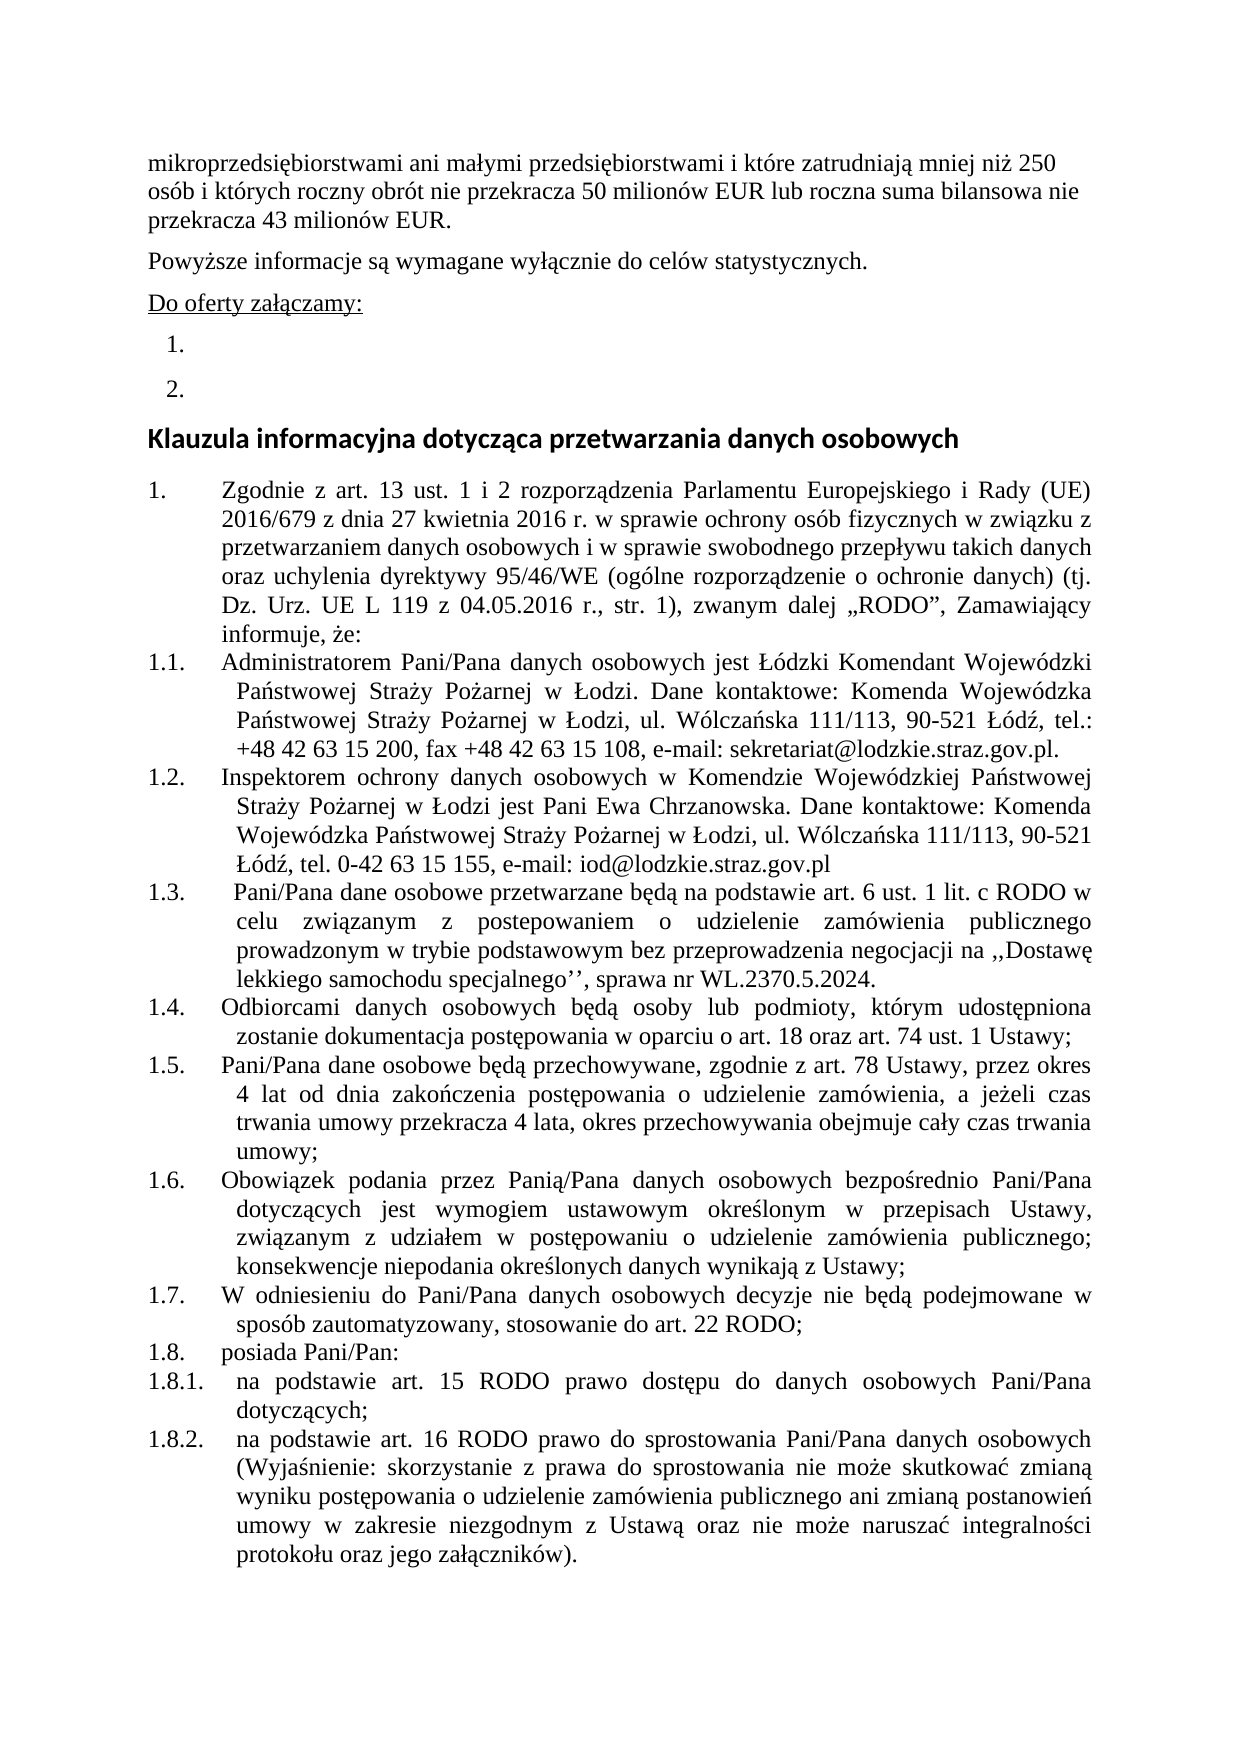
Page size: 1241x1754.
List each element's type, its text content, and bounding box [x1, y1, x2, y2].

list Pani/Pana dane osobowe przetwarzane będą na podstawie art. 6 ust. 1 lit. c RODO w celu związanym z postepowaniem o udzielenie zamówienia publicznego prowadzonym w trybie podstawowym bez przeprowadzenia negocjacji na ,,Dostawę lekkiego samochodu specjalnego’’, sprawa nr WL.2370.5.2024. [148, 877, 1093, 992]
list Odbiorcami danych osobowych będą osoby lub podmioty, którym udostępniona zostanie dokumentacja postępowania w oparciu o art. 18 oraz art. 74 ust. 1 Ustawy; [148, 992, 1093, 1050]
list Administratorem Pani/Pana danych osobowych jest Łódzki Komendant Wojewódzki Państwowej Straży Pożarnej w Łodzi. Dane kontaktowe: Komenda Wojewódzka Państwowej Straży Pożarnej w Łodzi, ul. Wólczańska 111/113, 90-521 Łódź, tel.: +48 42 63 15 200, fax +48 42 63 15 108, e-mail: sekretariat@lodzkie.straz.gov.pl. [148, 647, 1093, 762]
list na podstawie art. 15 RODO prawo dostępu do danych osobowych Pani/Pana dotyczących; [148, 1366, 1093, 1424]
list Obowiązek podania przez Panią/Pana danych osobowych bezpośrednio Pani/Pana dotyczących jest wymogiem ustawowym określonym w przepisach Ustawy, związanym z udziałem w postępowaniu o udzielenie zamówienia publicznego; konsekwencje niepodania określonych danych wynikają z Ustawy; [148, 1165, 1093, 1280]
list posiada Pani/Pan: [148, 1337, 1093, 1366]
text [148, 148, 1093, 234]
list Zgodnie z art. 13 ust. 1 i 2 rozporządzenia Parlamentu Europejskiego i Rady (UE) 2016/679 z dnia 27 kwietnia 2016 r. w sprawie ochrony osób fizycznych w związku z przetwarzaniem danych osobowych i w sprawie swobodnego przepływu takich danych oraz uchylenia dyrektywy 95/46/WE (ogólne rozporządzenie o ochronie danych) (tj. Dz. Urz. UE L 119 z 04.05.2016 r., str. 1), zwanym dalej „RODO”, Zamawiający informuje, że: [148, 475, 1093, 647]
text Do oferty załączamy: [148, 288, 1093, 316]
text Klauzula informacyjna dotycząca przetwarzania danych osobowych [148, 420, 1093, 456]
list Pani/Pana dane osobowe będą przechowywane, zgodnie z art. 78 Ustawy, przez okres 4 lat od dnia zakończenia postępowania o udzielenie zamówienia, a jeżeli czas trwania umowy przekracza 4 lata, okres przechowywania obejmuje cały czas trwania umowy; [148, 1050, 1093, 1165]
text Powyższe informacje są wymagane wyłącznie do celów statystycznych. [148, 246, 1093, 275]
list Inspektorem ochrony danych osobowych w Komendzie Wojewódzkiej Państwowej Straży Pożarnej w Łodzi jest Pani Ewa Chrzanowska. Dane kontaktowe: Komenda Wojewódzka Państwowej Straży Pożarnej w Łodzi, ul. Wólczańska 111/113, 90-521 Łódź, tel. 0-42 63 15 155, e-mail: iod@lodzkie.straz.gov.pl [148, 762, 1093, 877]
list na podstawie art. 16 RODO prawo do sprostowania Pani/Pana danych osobowych (Wyjaśnienie: skorzystanie z prawa do sprostowania nie może skutkować zmianą wyniku postępowania o udzielenie zamówienia publicznego ani zmianą postanowień umowy w zakresie niezgodnym z Ustawą oraz nie może naruszać integralności protokołu oraz jego załączników). [148, 1424, 1093, 1567]
list W odniesieniu do Pani/Pana danych osobowych decyzje nie będą podejmowane w sposób zautomatyzowany, stosowanie do art. 22 RODO; [148, 1280, 1093, 1337]
